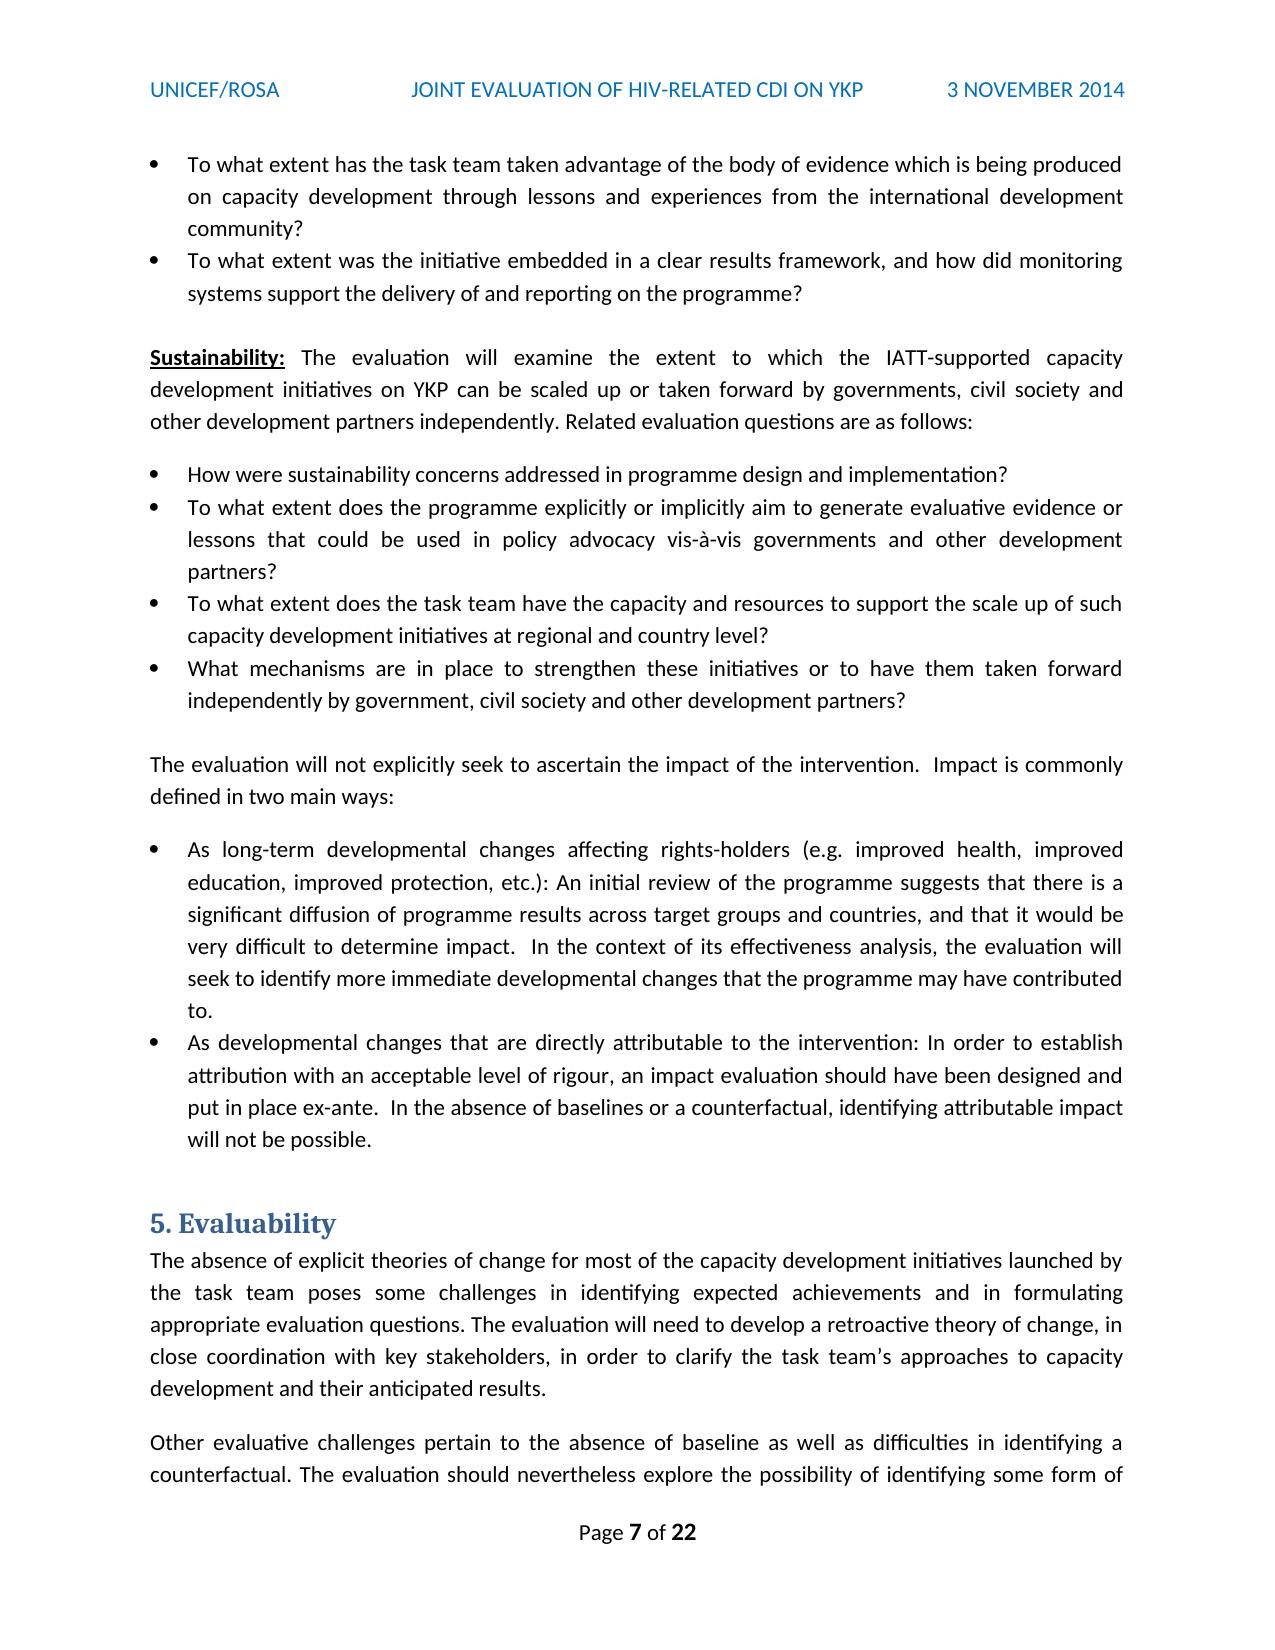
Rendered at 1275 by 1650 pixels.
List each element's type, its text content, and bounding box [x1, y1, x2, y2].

list To what extent was the initiative embedded in a clear results framework, and how did monitoring systems support the delivery of and reporting on the programme? [150, 247, 1125, 307]
list To what extent does the programme explicitly or implicitly aim to generate evaluative evidence or lessons that could be used in policy advocacy vis-à-vis governments and other development partners? [150, 493, 1125, 585]
text The evaluation will not explicitly seek to ascertain the impact of the intervention. Impact is commonly defined in two main ways: [150, 750, 1125, 810]
list As developmental changes that are directly attributable to the intervention: In order to establish attribution with an acceptable level of rigour, an impact evaluation should have been designed and put in place ex-ante. In the absence of baselines or a counterfactual, identifying attributable impact will not be possible. [150, 1028, 1125, 1153]
text Sustainability: The evaluation will examine the extent to which the IATT-supported capacity development initiatives on YKP can be scaled up or taken forward by governments, civil society and other development partners independently. Related evaluation questions are as follows: [150, 343, 1125, 436]
list What mechanisms are in place to strengthen these initiatives or to have them taken forward independently by government, civil society and other development partners? [150, 654, 1125, 714]
list To what extent has the task team taken advantage of the body of evidence which is being produced on capacity development through lessons and experiences from the international development community? [150, 150, 1125, 242]
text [150, 1428, 1125, 1488]
list To what extent does the task team have the capacity and resources to support the scale up of such capacity development initiatives at regional and country level? [150, 589, 1125, 649]
list How were sustainability concerns addressed in programme design and implementation? [150, 461, 1125, 488]
subtitle 5. Evaluability [150, 1207, 1125, 1241]
list As long-term developmental changes affecting rights-holders (e.g. improved health, improved education, improved protection, etc.): An initial review of the programme suggests that there is a significant diffusion of programme results across target groups and countries, and that it would be very difficult to determine impact. In the context of its effectiveness analysis, the evaluation will seek to identify more immediate developmental changes that the programme may have contributed to. [150, 835, 1125, 1024]
text The absence of explicit theories of change for most of the capacity development initiatives launched by the task team poses some challenges in identifying expected achievements and in formulating appropriate evaluation questions. The evaluation will need to develop a retroactive theory of change, in close coordination with key stakeholders, in order to clarify the task team’s approaches to capacity development and their anticipated results. [150, 1246, 1125, 1403]
